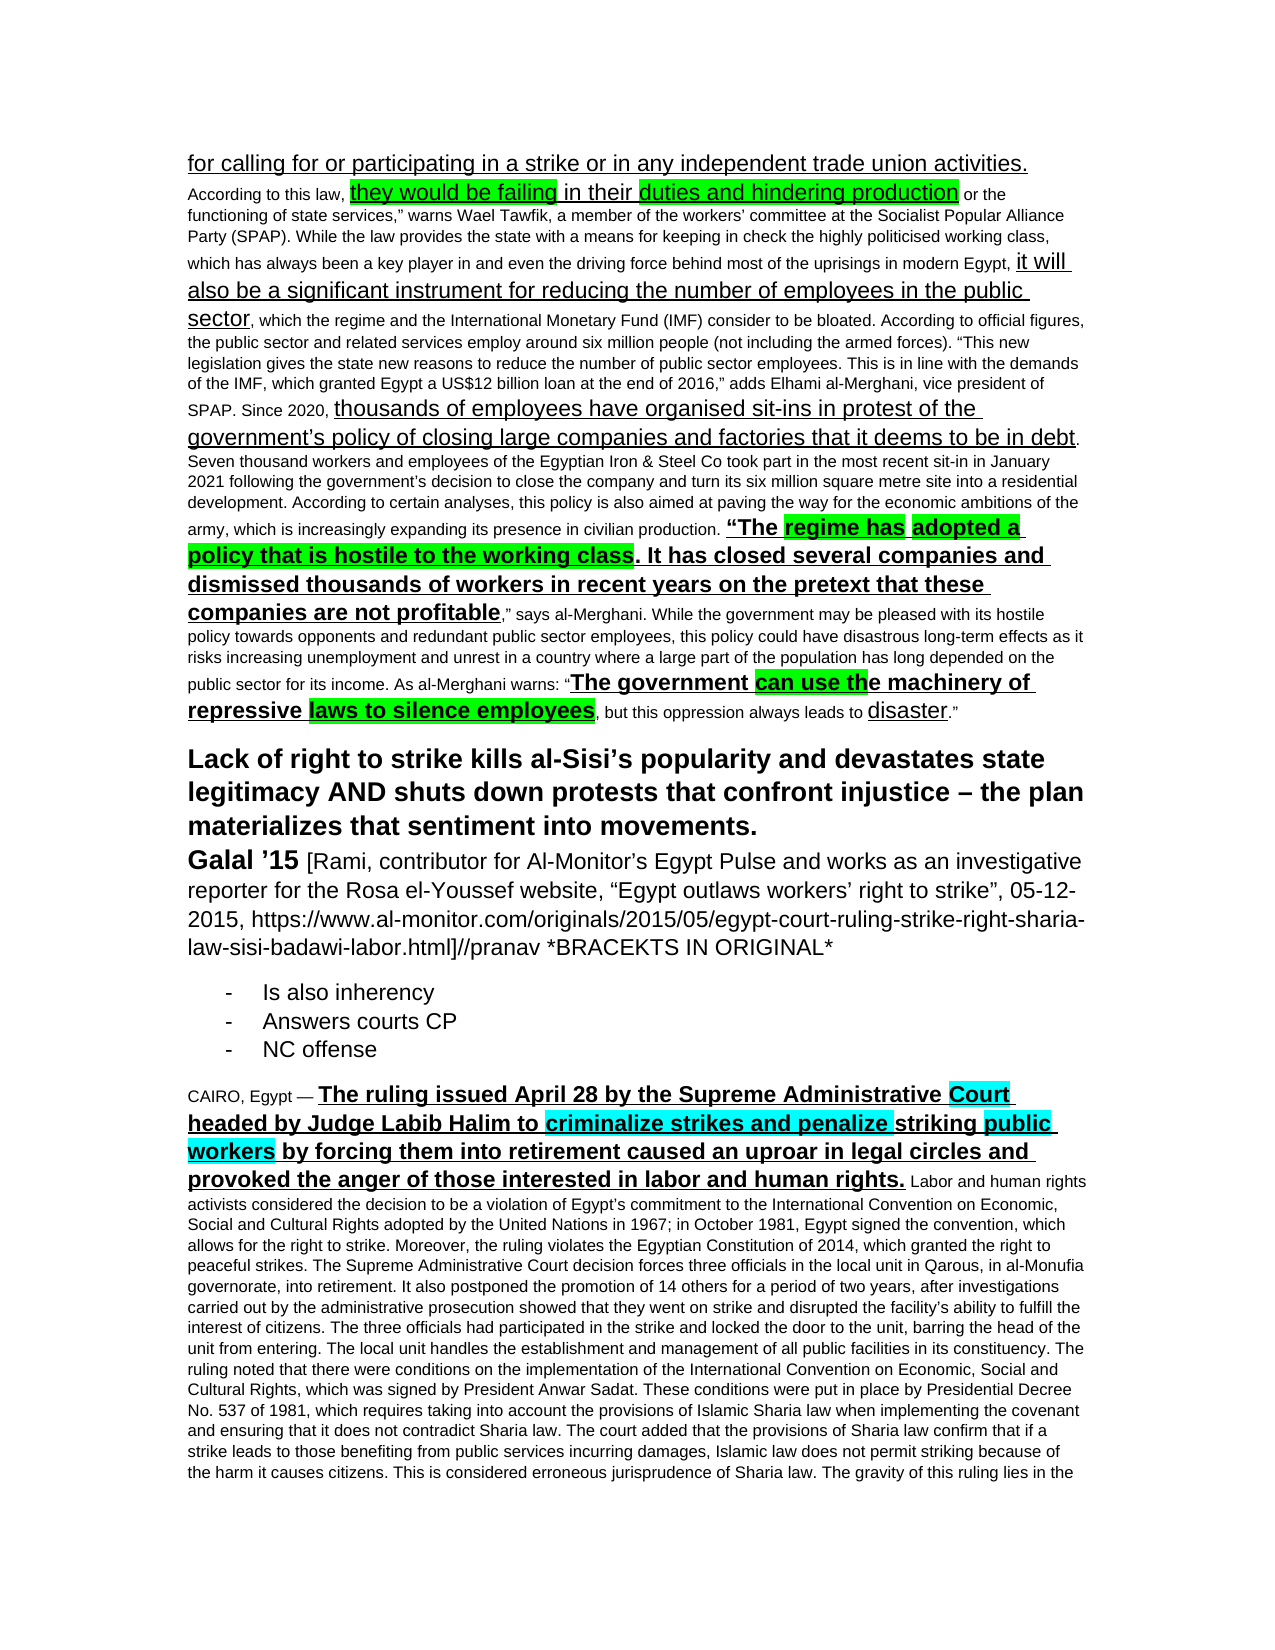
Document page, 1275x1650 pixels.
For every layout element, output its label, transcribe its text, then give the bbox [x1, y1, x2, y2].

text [187, 150, 1087, 724]
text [187, 1081, 1087, 1482]
list Is also inherency [225, 979, 1087, 1006]
subtitle Lack of right to strike kills al-Sisi’s popularity and devastates state legitimacy AND shuts down protests that confront injustice – the plan materializes that sentiment into movements. [187, 743, 1087, 841]
list NC offense [225, 1036, 1087, 1062]
list Answers courts CP [225, 1008, 1087, 1034]
text Galal ’15 [Rami, contributor for Al-Monitor’s Egypt Pulse and works as an investigative reporter for the Rosa el-Youssef website, “Egypt outlaws workers’ right to strike”, 05-12-2015, https://www.al-monitor.com/originals/2015/05/egypt-court-ruling-strike-right-sharia-law-sisi-badawi-labor.html]//pranav *BRACEKTS IN ORIGINAL* [187, 844, 1087, 960]
